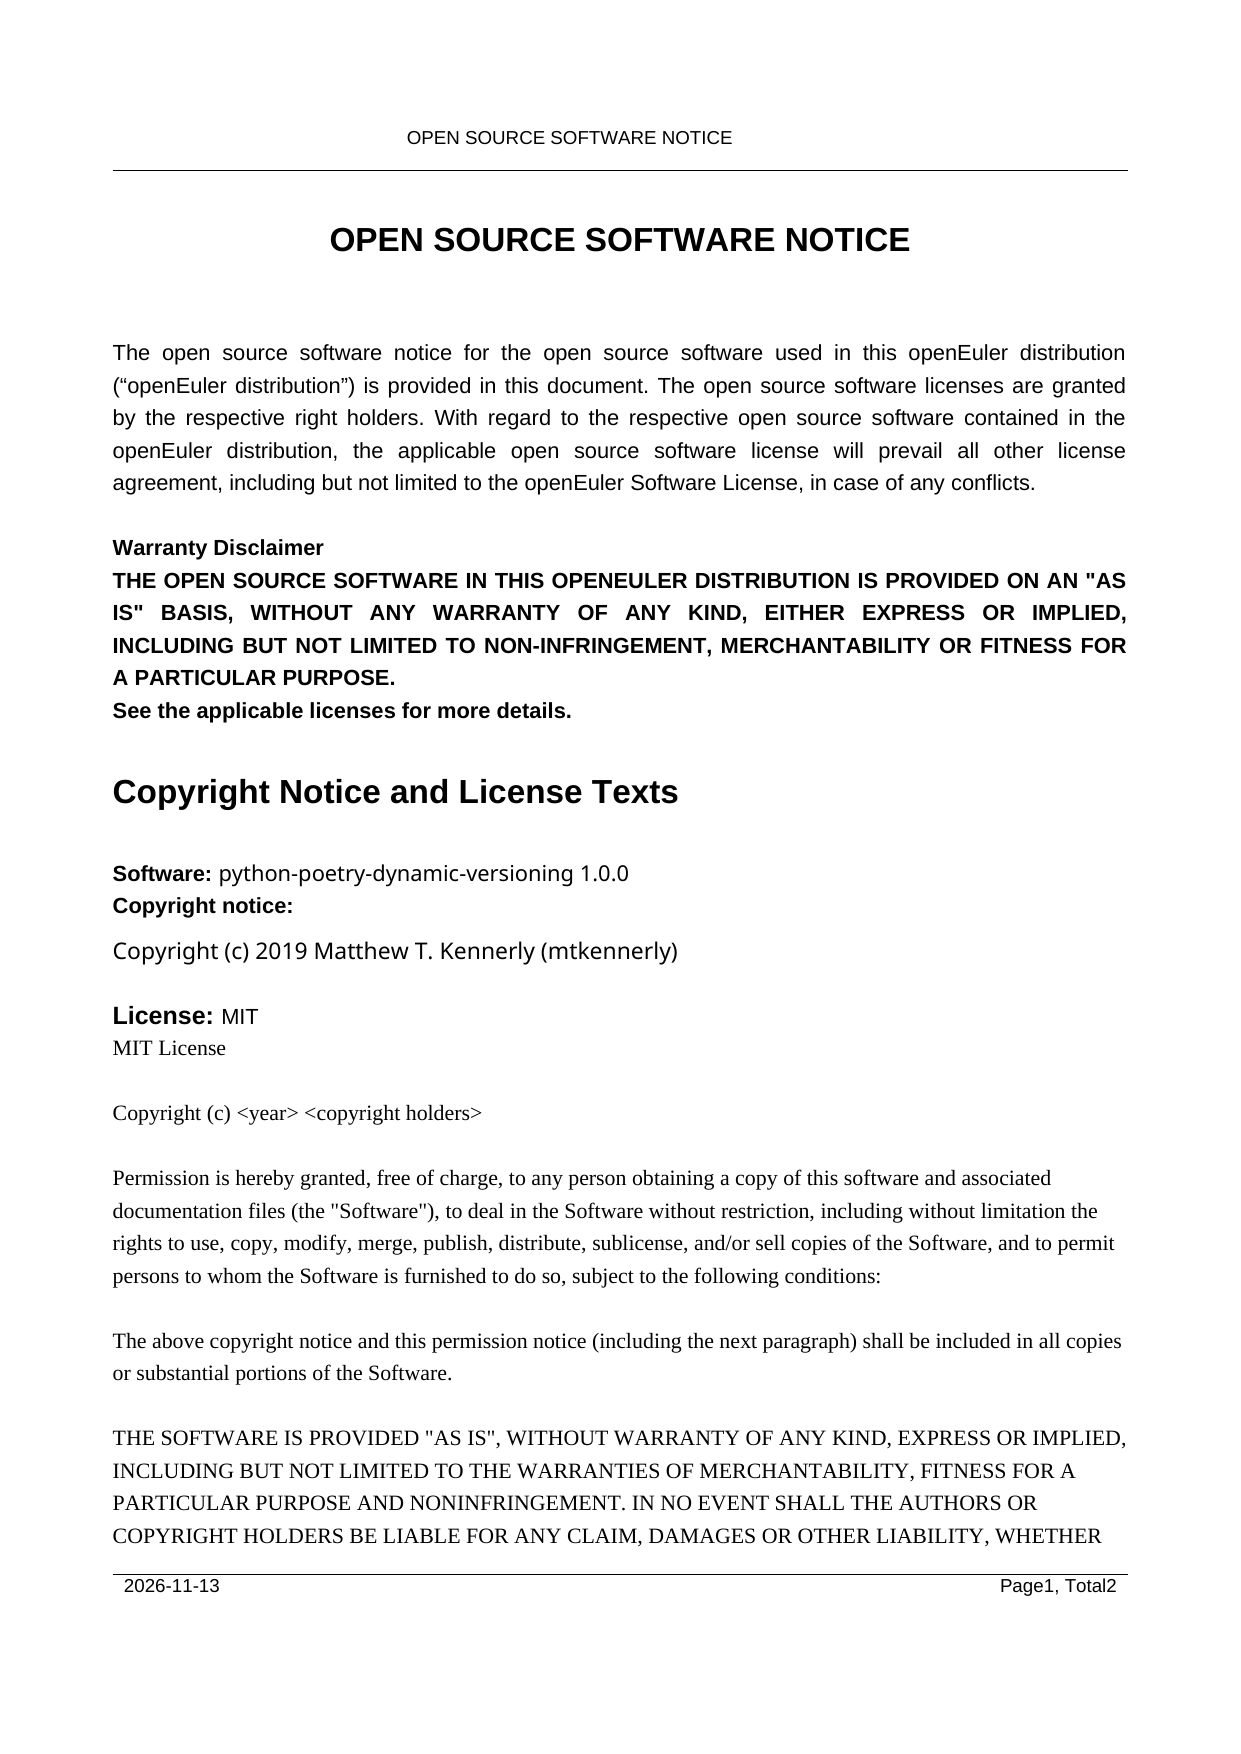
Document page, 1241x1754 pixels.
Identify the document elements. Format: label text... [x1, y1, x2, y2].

text Copyright Notice and License Texts [112, 759, 1128, 824]
text License: MIT [112, 999, 1128, 1031]
text Copyright notice: [112, 889, 1128, 921]
text THE OPEN SOURCE SOFTWARE IN THIS OPENEULER DISTRIBUTION IS PROVIDED ON AN "AS IS" BASIS, WITHOUT ANY WARRANTY OF ANY KIND, EITHER EXPRESS OR IMPLIED, INCLUDING BUT NOT LIMITED TO NON-INFRINGEMENT, MERCHANTABILITY OR FITNESS FOR A PARTICULAR PURPOSE. See the applicable licenses for more details. [112, 564, 1128, 726]
text Copyright (c) 2019 Matthew T. Kennerly (mtkennerly) [112, 934, 1128, 999]
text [112, 1031, 1128, 1551]
text OPEN SOURCE SOFTWARE NOTICE [112, 206, 1128, 271]
text Warranty Disclaimer [112, 531, 1128, 564]
text The open source software notice for the open source software used in this openEuler distribution (“openEuler distribution”) is provided in this document. The open source software licenses are granted by the respective right holders. With regard to the respective open source software contained in the openEuler distribution, the applicable open source software license will prevail all other license agreement, including but not limited to the openEuler Software License, in case of any conflicts. [112, 336, 1128, 499]
title Software: python-poetry-dynamic-versioning 1.0.0 [112, 856, 1128, 889]
